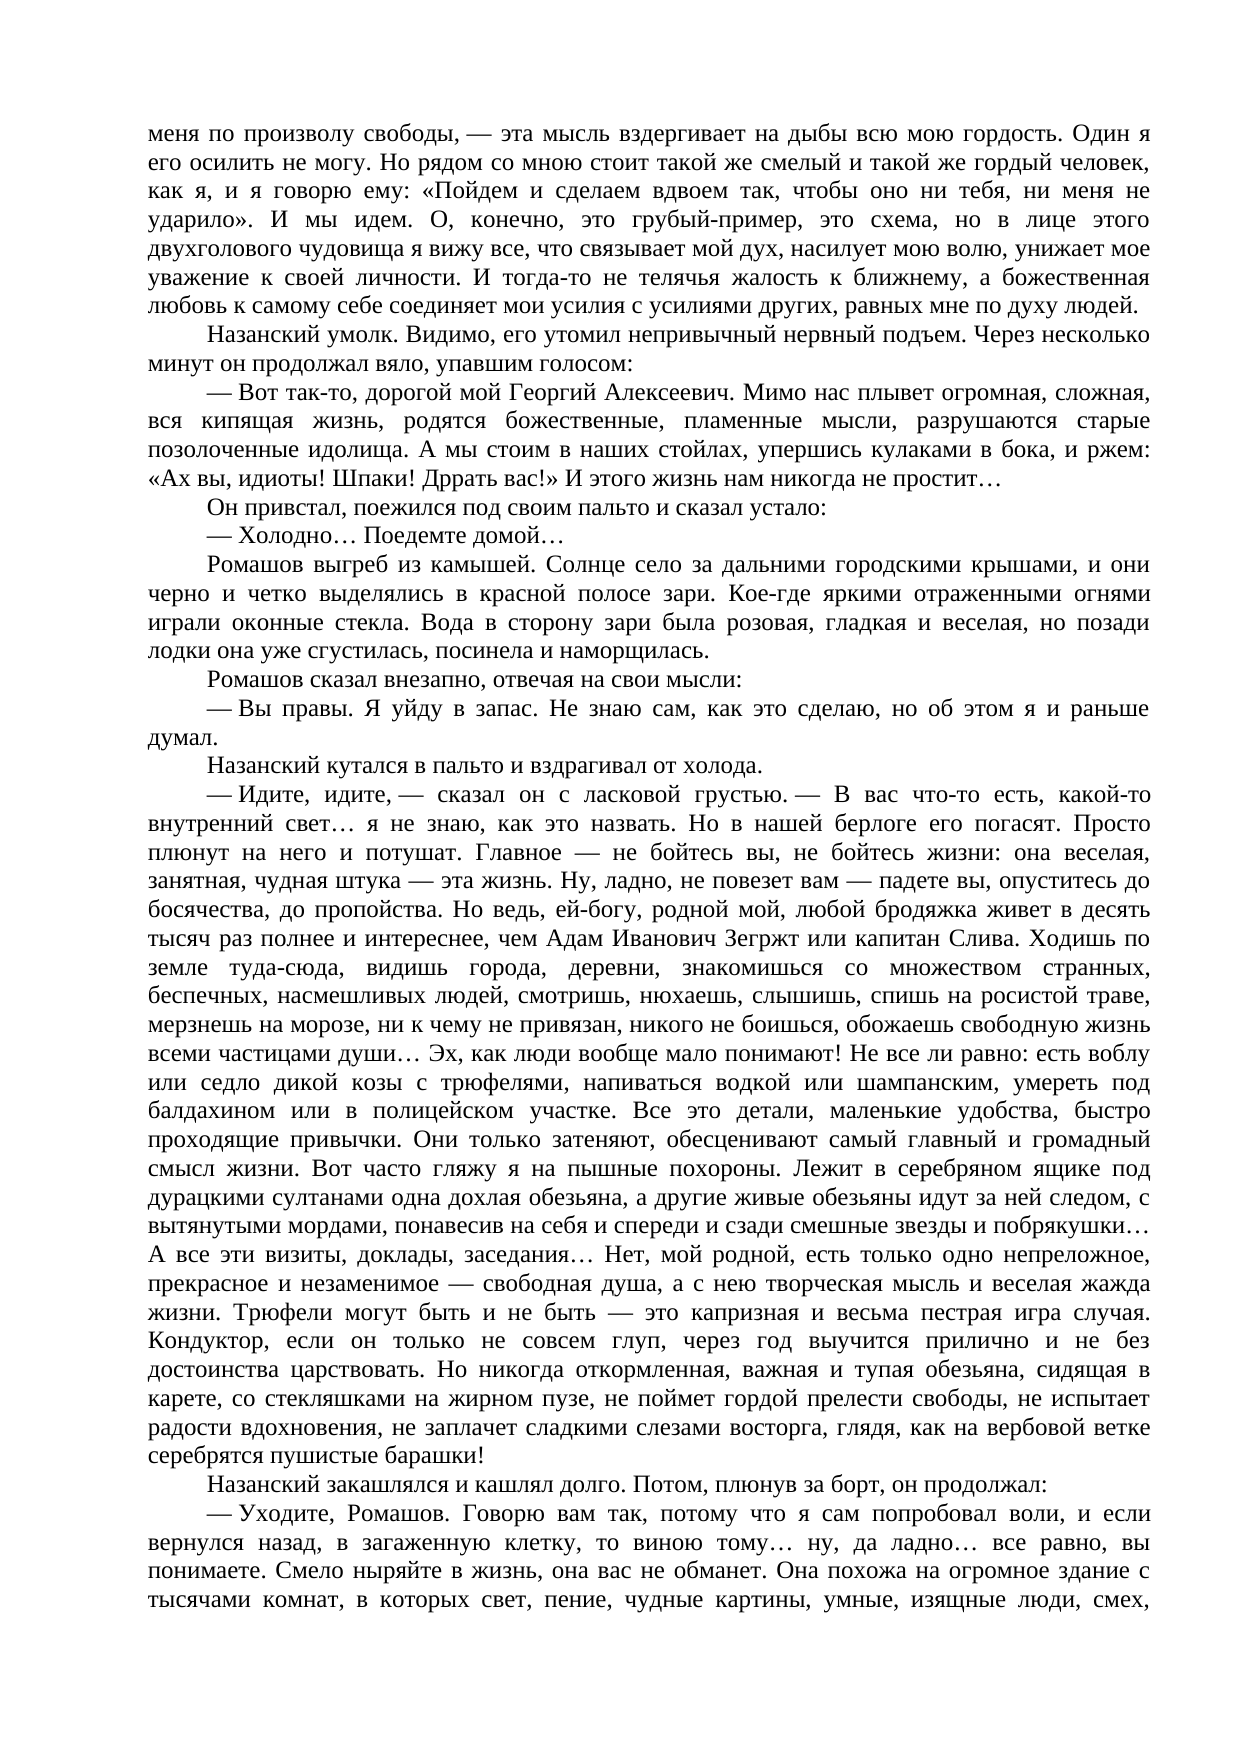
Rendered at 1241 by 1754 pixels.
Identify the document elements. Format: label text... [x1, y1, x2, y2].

text — Вот так-то, дорогой мой Георгий Алексеевич. Мимо нас плывет огромная, сложная, вся кипящая жизнь, родятся божественные, пламенные мысли, разрушаются старые позолоченные идолища. А мы стоим в наших стойлах, упершись кулаками в бока, и ржем: «Ах вы, идиоты! Шпаки! Дррать вас!» И этого жизнь нам никогда не простит… [148, 377, 1152, 492]
text — Вы правы. Я уйду в запас. Не знаю сам, как это сделаю, но об этом я и раньше думал. [148, 693, 1152, 751]
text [148, 1498, 1152, 1613]
text Назанский кутался в пальто и вздрагивал от холода. [148, 751, 1152, 779]
text — Идите, идите, — сказал он с ласковой грустью. — В вас что-то есть, какой-то внутренний свет… я не знаю, как это назвать. Но в нашей берлоге его погасят. Просто плюнут на него и потушат. Главное — не бойтесь вы, не бойтесь жизни: она веселая, занятная, чудная штука — эта жизнь. Ну, ладно, не повезет вам — падете вы, опуститесь до босячества, до пропойства. Но ведь, ей-богу, родной мой, любой бродяжка живет в десять тысяч раз полнее и интереснее, чем Адам Иванович Зегржт или капитан Слива. Ходишь по земле туда-сюда, видишь города, деревни, знакомишься со множеством странных, беспечных, насмешливых людей, смотришь, нюхаешь, слышишь, спишь на росистой траве, мерзнешь на морозе, ни к чему не привязан, никого не боишься, обожаешь свободную жизнь всеми частицами души… Эх, как люди вообще мало понимают! Не все ли равно: есть воблу или седло дикой козы с трюфелями, напиваться водкой или шампанским, умереть под балдахином или в полицейском участке. Все это детали, маленькие удобства, быстро проходящие привычки. Они только затеняют, обесценивают самый главный и громадный смысл жизни. Вот часто гляжу я на пышные похороны. Лежит в серебряном ящике под дурацкими султанами одна дохлая обезьяна, а другие живые обезьяны идут за ней следом, с вытянутыми мордами, понавесив на себя и спереди и сзади смешные звезды и побрякушки… А все эти визиты, доклады, заседания… Нет, мой родной, есть только одно непреложное, прекрасное и незаменимое — свободная душа, а с нею творческая мысль и веселая жажда жизни. Трюфели могут быть и не быть — это капризная и весьма пестрая игра случая. Кондуктор, если он только не совсем глуп, через год выучится прилично и не без достоинства царствовать. Но никогда откормленная, важная и тупая обезьяна, сидящая в карете, со стекляшками на жирном пузе, не поймет гордой прелести свободы, не испытает радости вдохновения, не заплачет сладкими слезами восторга, глядя, как на вербовой ветке серебрятся пушистые барашки! [148, 779, 1152, 1469]
text Ромашов сказал внезапно, отвечая на свои мысли: [148, 664, 1152, 693]
text Назанский умолк. Видимо, его утомил непривычный нервный подъем. Через несколько минут он продолжал вяло, упавшим голосом: [148, 319, 1152, 377]
text Он привстал, поежился под своим пальто и сказал устало: [148, 492, 1152, 521]
text Назанский закашлялся и кашлял долго. Потом, плюнув за борт, он продолжал: [148, 1469, 1152, 1498]
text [148, 118, 1152, 319]
text Ромашов выгреб из камышей. Солнце село за дальними городскими крышами, и они черно и четко выделялись в красной полосе зари. Кое-где яркими отраженными огнями играли оконные стекла. Вода в сторону зари была розовая, гладкая и веселая, но позади лодки она уже сгустилась, посинела и наморщилась. [148, 549, 1152, 664]
text — Холодно… Поедемте домой… [148, 521, 1152, 549]
